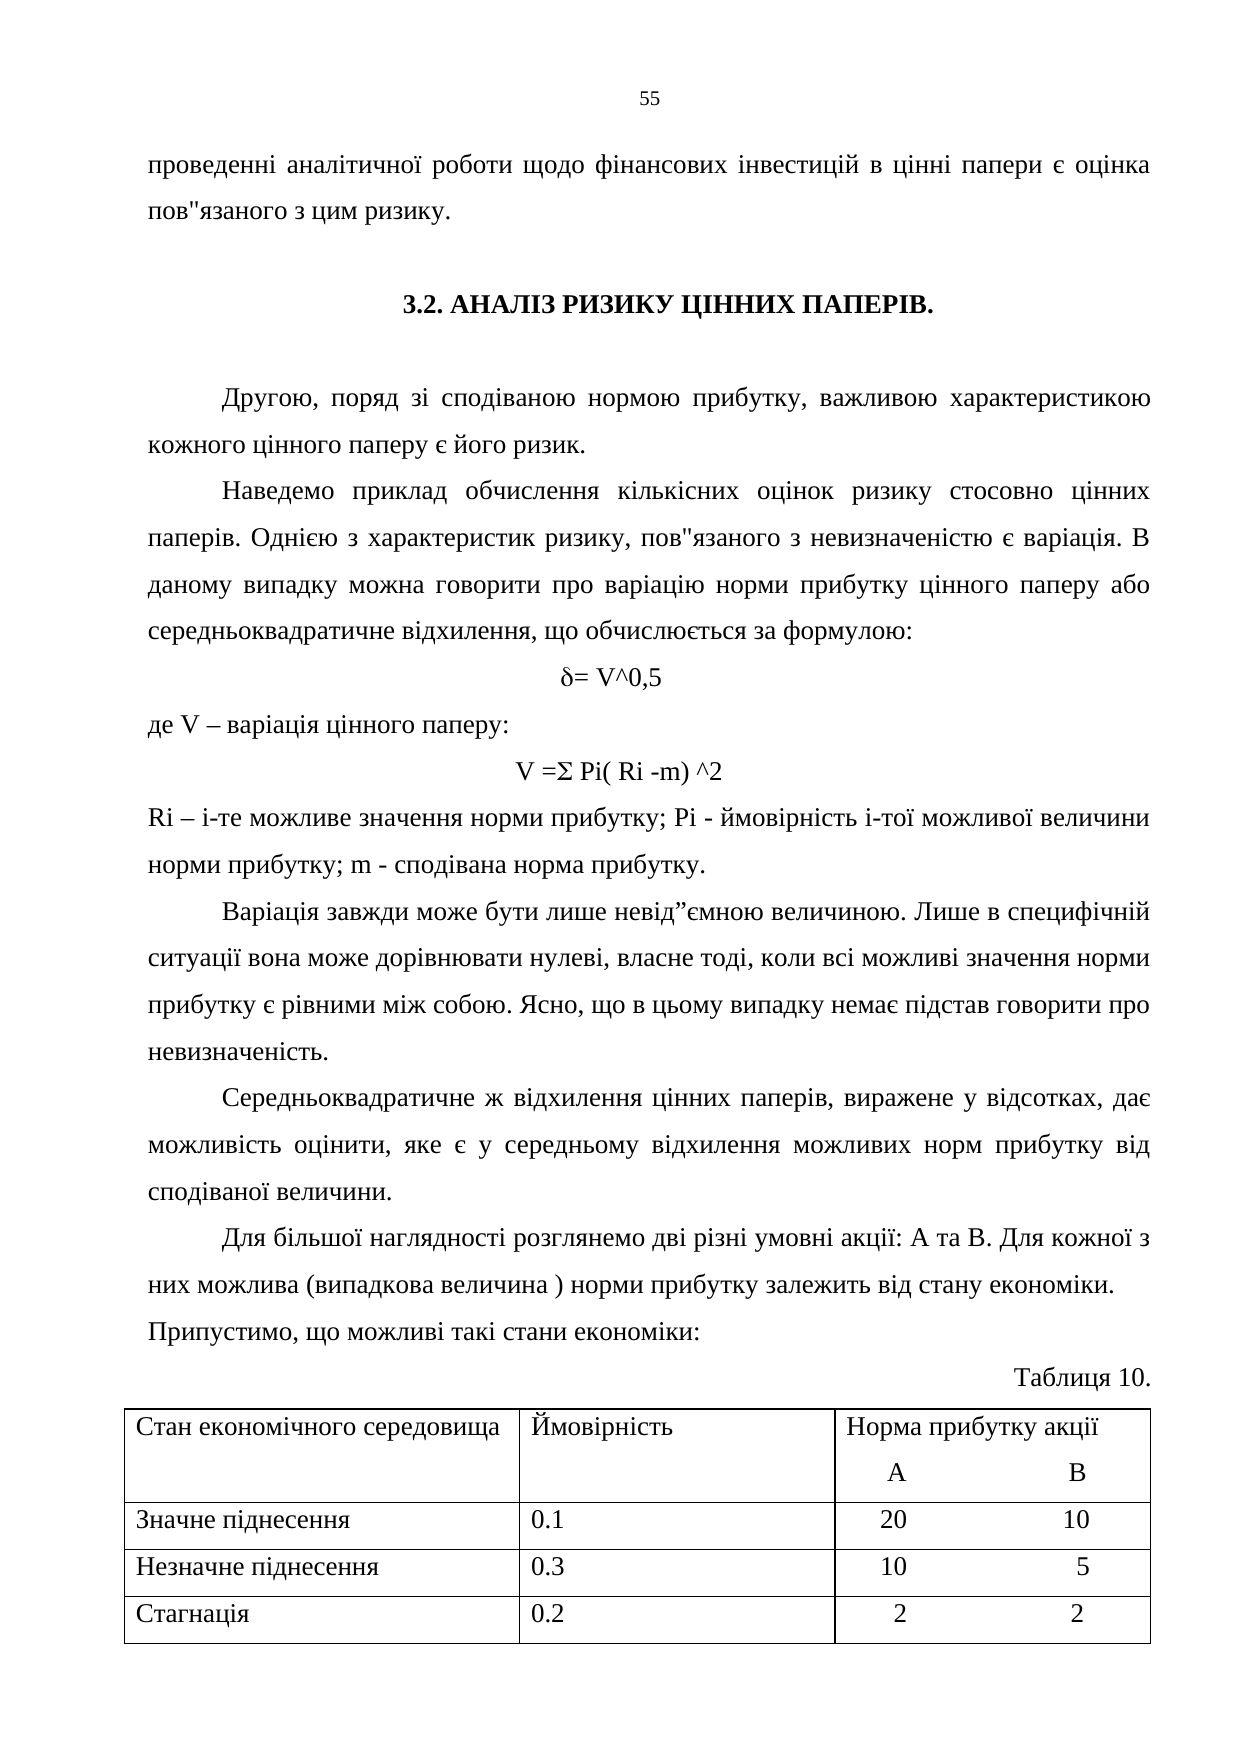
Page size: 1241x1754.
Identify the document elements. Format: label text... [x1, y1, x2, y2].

table_cell Стагнація [125, 1597, 519, 1643]
table_cell 2 2 [836, 1597, 1150, 1643]
text Наведемо приклад обчислення кількісних оцінок ризику стосовно цінних паперів. Однією з характеристик ризику, пов"язаного з невизначеністю є варіація. В даному випадку можна говорити про варіацію норми прибутку цінного паперу або середньоквадратичне відхилення, що обчислюється за формулою: [148, 474, 1152, 646]
text Варіація завжди може бути лише невід”ємною величиною. Лише в специфічній ситуації вона може дорівнювати нулеві, власне тоді, коли всі можливі значення норми прибутку є рівними між собою. Ясно, що в цьому випадку немає підстав говорити про невизначеність. [148, 895, 1152, 1066]
text Середньоквадратичне ж відхилення цінних паперів, виражене у відсотках, дає можливість оцінити, яке є у середньому відхилення можливих норм прибутку від сподіваної величини. [148, 1081, 1152, 1206]
table_header Норма прибутку акції А В [836, 1410, 1150, 1502]
table_cell 0.2 [520, 1597, 834, 1643]
text = V^0,5 [560, 661, 1152, 692]
table_cell 10 5 [836, 1550, 1150, 1596]
table_cell Незначне піднесення [125, 1550, 519, 1596]
table_cell 0.3 [520, 1550, 834, 1596]
text 3.2. АНАЛІЗ РИЗИКУ ЦІННИХ ПАПЕРІВ. [185, 288, 1152, 319]
table_header Ймовірність [520, 1410, 834, 1502]
text V = Рі( Rі -m) ^2 [515, 754, 1152, 786]
text Для більшої наглядності розглянемо дві різні умовні акції: А та В. Для кожної з них можлива (випадкова величина ) норми прибутку залежить від стану економіки. [148, 1221, 1152, 1299]
text Припустимо, що можливі такі стани економіки: [148, 1315, 1152, 1346]
text де V – варіація цінного паперу: [148, 708, 1152, 739]
text Rі – і-те можливе значення норми прибутку; Рі - ймовірність і-тої можливої величини норми прибутку; m - сподівана норма прибутку. [148, 801, 1152, 879]
table_cell 0.1 [520, 1503, 834, 1549]
table_cell 20 10 [836, 1503, 1150, 1549]
text Другою, поряд зі сподіваною нормою прибутку, важливою характеристикою кожного цінного паперу є його ризик. [148, 381, 1152, 459]
table_header Стан економічного середовища [125, 1410, 519, 1502]
table_cell Значне піднесення [125, 1503, 519, 1549]
text Таблиця 10. [148, 1361, 1152, 1393]
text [148, 148, 1152, 226]
